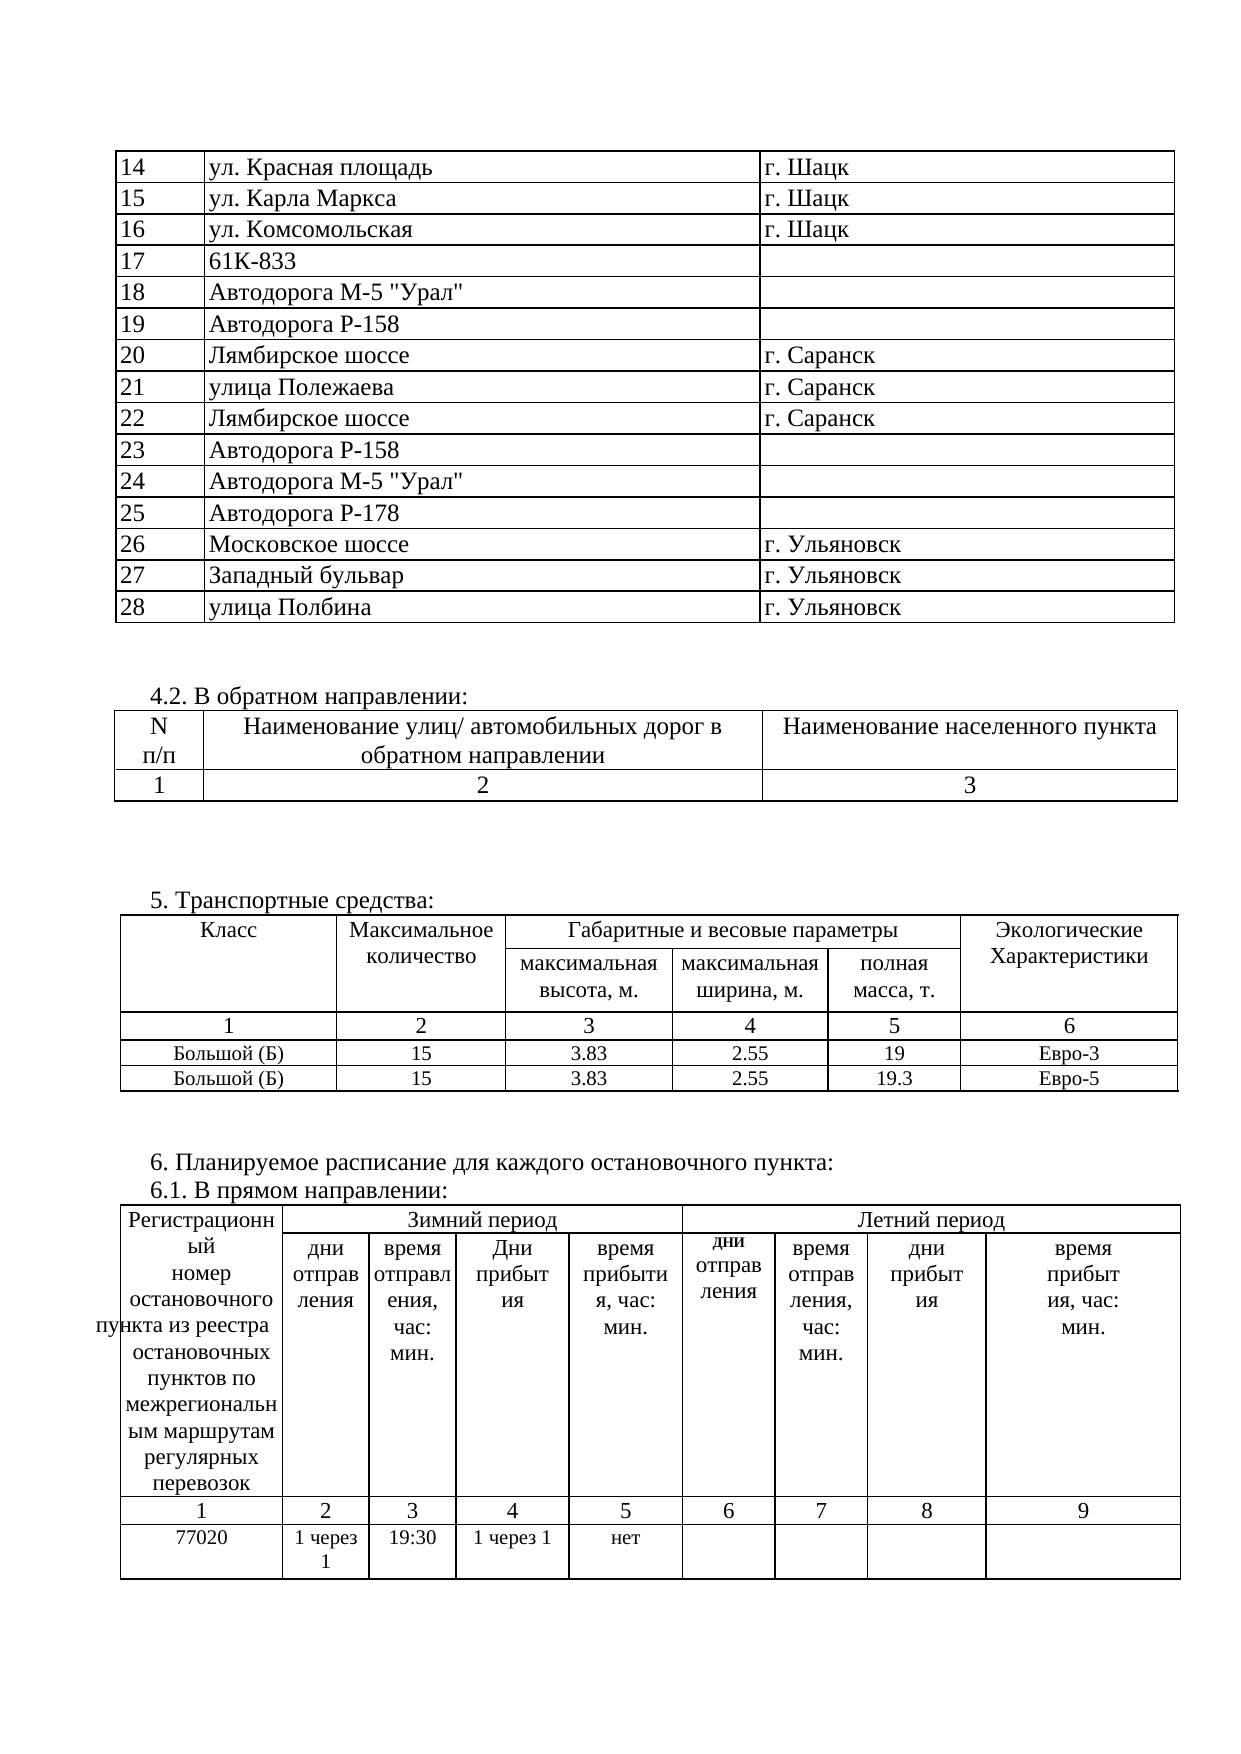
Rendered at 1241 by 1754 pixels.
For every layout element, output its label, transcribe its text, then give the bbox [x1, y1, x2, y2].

table_cell 7 [776, 1497, 867, 1524]
table_cell полная масса, т. [829, 949, 960, 1011]
table_cell [761, 435, 1174, 464]
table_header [121, 1206, 282, 1496]
table_cell 27 [117, 561, 204, 590]
table_cell [683, 1525, 774, 1578]
table_cell [776, 1525, 867, 1578]
table_cell Автодорога Р-158 [205, 435, 759, 464]
table_cell 3 [506, 1013, 672, 1039]
table_cell 3 [763, 769, 1177, 800]
table_cell Лямбирское шоссе [205, 403, 759, 433]
table_cell ул. Комсомольская [205, 215, 759, 244]
table_header Зимний период [283, 1206, 682, 1232]
text 6.1. В прямом направлении: [150, 1176, 1090, 1204]
table_cell 6 [961, 1013, 1177, 1039]
table_cell 28 [117, 592, 204, 622]
table_cell г. Саранск [761, 403, 1174, 433]
table_header Класс [121, 916, 336, 1011]
table_cell 19 [117, 309, 204, 339]
table_cell 16 [117, 215, 204, 244]
table_cell 20 [117, 340, 204, 370]
table_cell 26 [117, 529, 204, 559]
table_cell 15 [117, 183, 204, 213]
table_cell 2 [337, 1013, 505, 1039]
table_cell [987, 1525, 1180, 1578]
table_cell Московское шоссе [205, 529, 759, 559]
table_cell 3.83 [506, 1066, 672, 1090]
table_cell Западный бульвар [205, 561, 759, 590]
table_cell [761, 246, 1174, 276]
table_cell Большой (Б) [121, 1066, 336, 1090]
table_cell г. Шацк [761, 152, 1174, 181]
table_cell время отправ ления, час: мин. [776, 1234, 867, 1496]
table_cell 2.55 [673, 1041, 827, 1064]
table_cell Большой (Б) [121, 1041, 336, 1064]
table_cell Евро-3 [961, 1041, 1177, 1064]
table_cell 25 [117, 498, 204, 527]
table_cell г. Шацк [761, 183, 1174, 213]
table_cell 2.55 [673, 1066, 827, 1090]
table_cell 19 [829, 1041, 960, 1064]
table_header N п/п [115, 711, 203, 769]
table_cell 24 [117, 466, 204, 496]
table_cell г. Ульяновск [761, 592, 1174, 622]
table_cell дни прибыт ия [868, 1234, 985, 1496]
table_cell 5 [829, 1013, 960, 1039]
table_cell время отправл ения, час: мин. [370, 1234, 455, 1496]
table_cell 18 [117, 277, 204, 307]
table_cell улица Полежаева [205, 372, 759, 402]
table_cell 15 [337, 1066, 505, 1090]
table_header Габаритные и весовые параметры [506, 916, 960, 948]
text 6. Планируемое расписание для каждого остановочного пункта: [150, 1147, 1090, 1176]
table_cell 17 [117, 246, 204, 276]
text 5. Транспортные средства: [150, 886, 1090, 914]
table_cell г. Шацк [761, 215, 1174, 244]
table_cell 19:30 [370, 1525, 455, 1578]
table_cell [761, 466, 1174, 496]
table_cell 14 [117, 152, 204, 181]
table_cell 21 [117, 372, 204, 402]
table_cell время прибыти я, час: мин. [570, 1234, 682, 1496]
table_cell ул. Красная площадь [205, 152, 759, 181]
table_cell Автодорога М-5 "Урал" [205, 466, 759, 496]
table_cell Дни прибыт ия [457, 1234, 568, 1496]
table_cell Автодорога Р-178 [205, 498, 759, 527]
table_cell 5 [570, 1497, 682, 1524]
table_cell Автодорога Р-158 [205, 309, 759, 339]
table_header Наименование улиц/ автомобильных дорог в обратном направлении [204, 711, 762, 769]
table_cell улица Полбина [205, 592, 759, 622]
table_cell 22 [117, 403, 204, 433]
table_cell ул. Карла Маркса [205, 183, 759, 213]
table_cell время прибыт ия, час: мин. [987, 1234, 1180, 1496]
table_cell 4 [673, 1013, 827, 1039]
table_cell максимальная высота, м. [506, 949, 672, 1011]
table_cell 4 [457, 1497, 568, 1524]
table_cell г. Саранск [761, 340, 1174, 370]
table_cell 3 [370, 1497, 455, 1524]
table_header Наименование населенного пункта [763, 711, 1177, 769]
table_cell [761, 277, 1174, 307]
table_cell г. Саранск [761, 372, 1174, 402]
table_cell 3.83 [506, 1041, 672, 1064]
table_header Экологические Характеристики [961, 916, 1177, 1011]
table_cell 1 через 1 [283, 1525, 368, 1578]
table_cell 2 [204, 770, 762, 800]
table_cell [761, 309, 1174, 339]
table_cell 19.3 [829, 1066, 960, 1090]
table_cell максимальная ширина, м. [673, 949, 827, 1011]
table_cell 61К-833 [205, 246, 759, 276]
table_cell 1 [115, 770, 203, 800]
table_cell [761, 498, 1174, 527]
table_cell 23 [117, 435, 204, 464]
table_cell 15 [337, 1041, 505, 1064]
table_header Максимальное количество [337, 916, 505, 1011]
table_cell 8 [868, 1497, 985, 1524]
text 4.2. В обратном направлении: [150, 681, 1090, 710]
table_cell 6 [683, 1497, 774, 1524]
table_cell 1 через 1 [457, 1525, 568, 1578]
table_cell дни отправ ления [283, 1234, 368, 1496]
table_cell г. Ульяновск [761, 561, 1174, 590]
table_cell Евро-5 [961, 1066, 1177, 1090]
table_cell 2 [283, 1497, 368, 1524]
table_cell 9 [987, 1497, 1180, 1524]
table_cell ДНИ отправ ления [683, 1234, 774, 1496]
table_cell 1 [121, 1497, 282, 1524]
table_header Летний период [683, 1206, 1180, 1232]
table_cell нет [570, 1525, 682, 1578]
table_cell 1 [121, 1013, 336, 1039]
table_cell Лямбирское шоссе [205, 340, 759, 370]
table_cell г. Ульяновск [761, 529, 1174, 559]
table_cell Автодорога М-5 "Урал" [205, 277, 759, 307]
table_cell [868, 1525, 985, 1578]
table_cell 77020 [121, 1525, 282, 1578]
